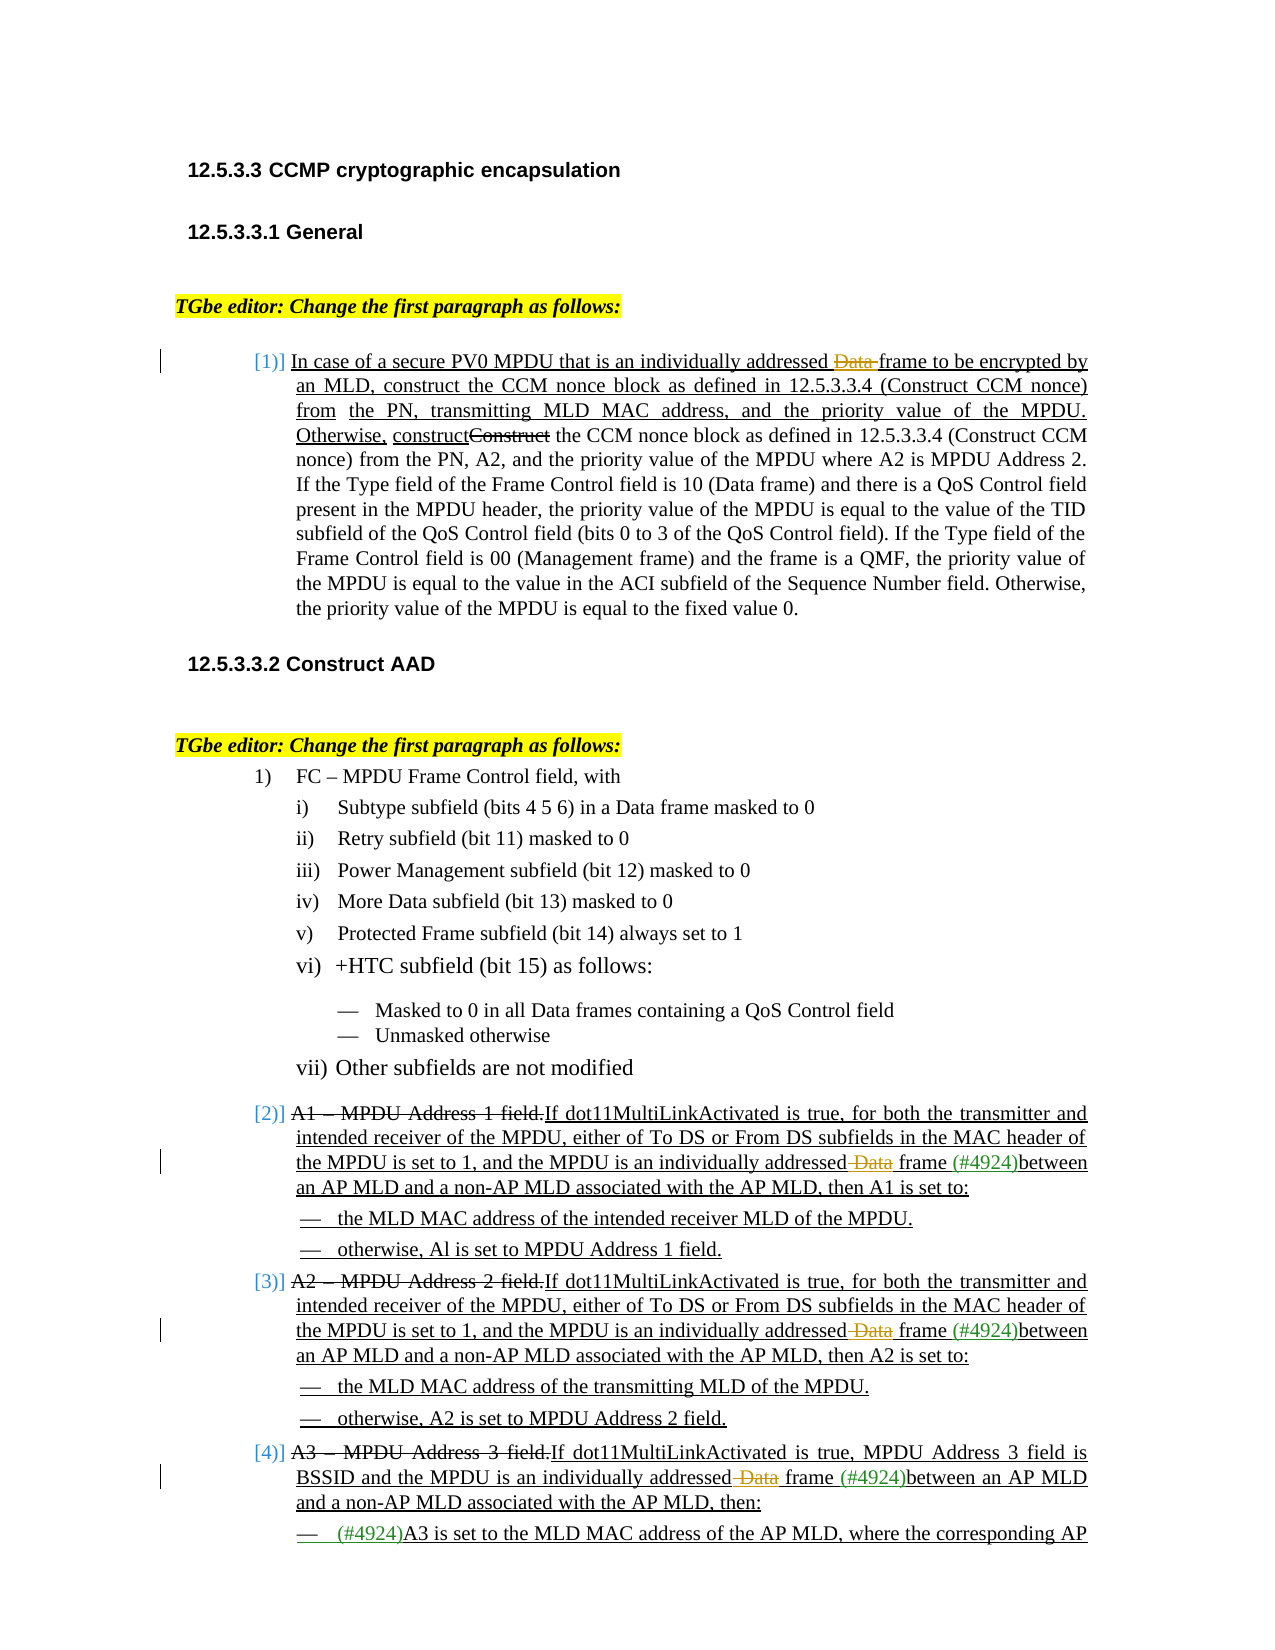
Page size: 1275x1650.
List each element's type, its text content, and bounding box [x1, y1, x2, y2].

list Masked to 0 in all Data frames containing a QoS Control field [337, 998, 1100, 1022]
list A2 – MPDU Address 2 field.If dot11MultiLinkActivated is true, for both the transmitter and intended receiver of the MPDU, either of To DS or From DS subfields in the MAC header of the MPDU is set to 1, and the MPDU is an individually addressed frame (#4924)between an AP MLD and a non-AP MLD associated with the AP MLD, then A2 is set to: [254, 1269, 1088, 1367]
list Protected Frame subfield (bit 14) always set to 1 [296, 921, 1100, 944]
list the MLD MAC address of the intended receiver MLD of the MPDU. [300, 1206, 1100, 1230]
list A3 – MPDU Address 3 field.If dot11MultiLinkActivated is true, MPDU Address 3 field is BSSID and the MPDU is an individually addressed frame (#4924)between an AP MLD and a non-AP MLD associated with the AP MLD, then: [254, 1440, 1088, 1514]
list In case of a secure PV0 MPDU that is an individually addressed frame to be encrypted by an MLD, construct the CCM nonce block as defined in 12.5.3.3.4 (Construct CCM nonce) from the PN, transmitting MLD MAC address, and the priority value of the MPDU. Otherwise, constructConstruct the CCM nonce block as defined in 12.5.3.3.4 (Construct CCM nonce) from the PN, A2, and the priority value of the MPDU where A2 is MPDU Address 2. If the Type field of the Frame Control field is 10 (Data frame) and there is a QoS Control field present in the MPDU header, the priority value of the MPDU is equal to the value of the TID subfield of the QoS Control field (bits 0 to 3 of the QoS Control field). If the Type field of the Frame Control field is 00 (Management frame) and the frame is a QMF, the priority value of the MPDU is equal to the value in the ACI subfield of the Sequence Number field. Otherwise, the priority value of the MPDU is equal to the fixed value 0. [254, 348, 1088, 619]
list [297, 1521, 1088, 1542]
text vi) +HTC subfield (bit 15) as follows: [296, 952, 1100, 978]
list otherwise, Al is set to MPDU Address 1 field. [300, 1237, 1100, 1261]
list Construct AAD [187, 651, 1100, 675]
list Retry subfield (bit 11) masked to 0 [296, 826, 1100, 850]
text TGbe editor: Change the first paragraph as follows: [175, 293, 1100, 318]
list Power Management subfield (bit 12) masked to 0 [296, 858, 1100, 882]
list General [187, 220, 1100, 244]
list A1 – MPDU Address 1 field.If dot11MultiLinkActivated is true, for both the transmitter and intended receiver of the MPDU, either of To DS or From DS subfields in the MAC header of the MPDU is set to 1, and the MPDU is an individually addressed frame (#4924)between an AP MLD and a non-AP MLD associated with the AP MLD, then A1 is set to: [254, 1101, 1088, 1199]
list FC – MPDU Frame Control field, with [254, 764, 1100, 788]
list the MLD MAC address of the transmitting MLD of the MPDU. [300, 1374, 1100, 1398]
text vii) Other subfields are not modified [296, 1054, 1100, 1081]
text TGbe editor: Change the first paragraph as follows: [175, 732, 1100, 757]
list otherwise, A2 is set to MPDU Address 2 field. [300, 1405, 1100, 1429]
list More Data subfield (bit 13) masked to 0 [296, 889, 1100, 913]
list Unmasked otherwise [337, 1023, 1100, 1047]
list CCMP cryptographic encapsulation [187, 157, 1100, 181]
list Subtype subfield (bits 4 5 6) in a Data frame masked to 0 [296, 795, 1100, 819]
